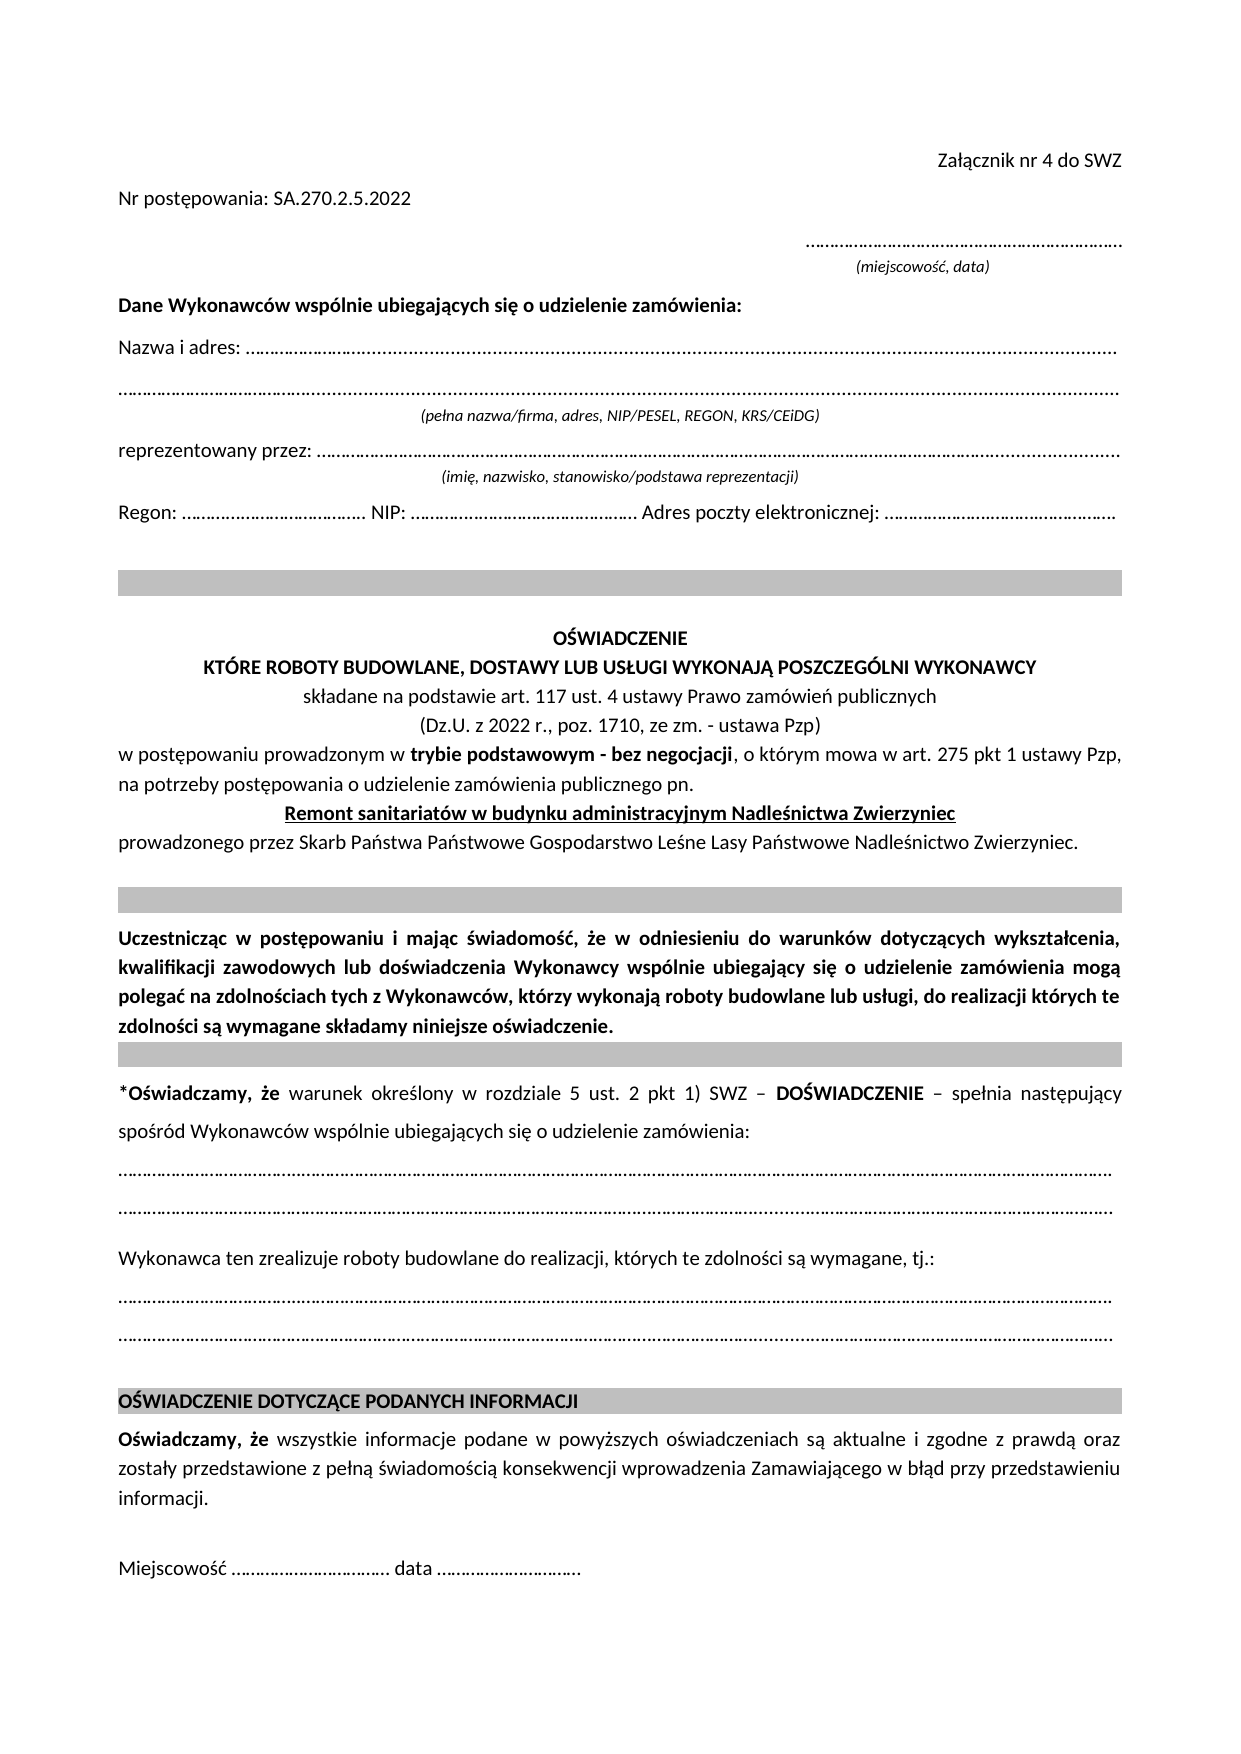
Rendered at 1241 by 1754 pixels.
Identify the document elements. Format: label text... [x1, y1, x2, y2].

text Miejscowość …………………………… data ………………………… [118, 1556, 1122, 1581]
text ………………………………..……………………………………………………………………………………………………………………………………………………. [118, 1283, 1122, 1308]
text Wykonawca ten zrealizuje roboty budowlane do realizacji, których te zdolności są wymagane, tj.: [118, 1245, 1122, 1270]
text reprezentowany przez: ………………………………………………………………………………………………………..…………………......................... [118, 438, 1122, 463]
text w postępowaniu prowadzonym w trybie podstawowym - bez negocjacji, o którym mowa w art. 275 pkt 1 ustawy Pzp, na potrzeby postępowania o udzielenie zamówienia publicznego pn. [118, 742, 1122, 796]
text Załącznik nr 4 do SWZ [118, 148, 1122, 173]
text (Dz.U. z 2022 r., poz. 1710, ze zm. - ustawa Pzp) [118, 712, 1122, 738]
text prowadzonego przez Skarb Państwa Państwowe Gospodarstwo Leśne Lasy Państwowe Nadleśnictwo Zwierzyniec. [118, 829, 1122, 854]
text Regon: ………...…………………….. NIP: …………..…………………………… Adres poczty elektronicznej: ………………….……….……………. [118, 499, 1122, 525]
text ………………………………..……………………………………………………………………………………………………………………………………………………. [118, 1156, 1122, 1182]
text OŚWIADCZENIE DOTYCZĄCE PODANYCH INFORMACJI [118, 1388, 1122, 1414]
text ………………………………………………………………………………………………...…………………...........……………………………………………………… [118, 1321, 1122, 1347]
text ………………………………………………………… [118, 227, 1122, 253]
text OŚWIADCZENIE [118, 625, 1122, 650]
text ………………………………………………………………………………………………...…………………...........……………………………………………………… [118, 1194, 1122, 1220]
text Uczestnicząc w postępowaniu i mając świadomość, że w odniesieniu do warunków dotyczących wykształcenia, kwalifikacji zawodowych lub doświadczenia Wykonawcy wspólnie ubiegający się o udzielenie zamówienia mogą polegać na zdolnościach tych z Wykonawców, którzy wykonają roboty budowlane lub usługi, do realizacji których te zdolności są wymagane składamy niniejsze oświadczenie. [118, 925, 1122, 1038]
text Nazwa i adres: ……………………................................................................................................................................................ [118, 334, 1122, 359]
text Remont sanitariatów w budynku administracyjnym Nadleśnictwa Zwierzyniec [118, 800, 1122, 825]
text *Oświadczamy, że warunek określony w rozdziale 5 ust. 2 pkt 1) SWZ – DOŚWIADCZENIE – spełnia następujący spośród Wykonawców wspólnie ubiegających się o udzielenie zamówienia: [118, 1080, 1122, 1143]
text (miejscowość, data) [118, 256, 1122, 277]
text (imię, nazwisko, stanowisko/podstawa reprezentacji) [118, 467, 1122, 487]
text Nr postępowania: SA.270.2.5.2022 [118, 186, 1122, 211]
text (pełna nazwa/firma, adres, NIP/PESEL, REGON, KRS/CEiDG) [118, 405, 1122, 425]
text …………………………………........................................................................................................................................................... [118, 376, 1122, 401]
subtitle Dane Wykonawców wspólnie ubiegających się o udzielenie zamówienia: [118, 292, 1122, 318]
text Oświadczamy, że wszystkie informacje podane w powyższych oświadczeniach są aktualne i zgodne z prawdą oraz zostały przedstawione z pełną świadomością konsekwencji wprowadzenia Zamawiającego w błąd przy przedstawieniu informacji. [118, 1426, 1122, 1510]
text składane na podstawie art. 117 ust. 4 ustawy Prawo zamówień publicznych [118, 683, 1122, 709]
text KTÓRE ROBOTY BUDOWLANE, DOSTAWY LUB USŁUGI WYKONAJĄ POSZCZEGÓLNI WYKONAWCY [118, 654, 1122, 679]
